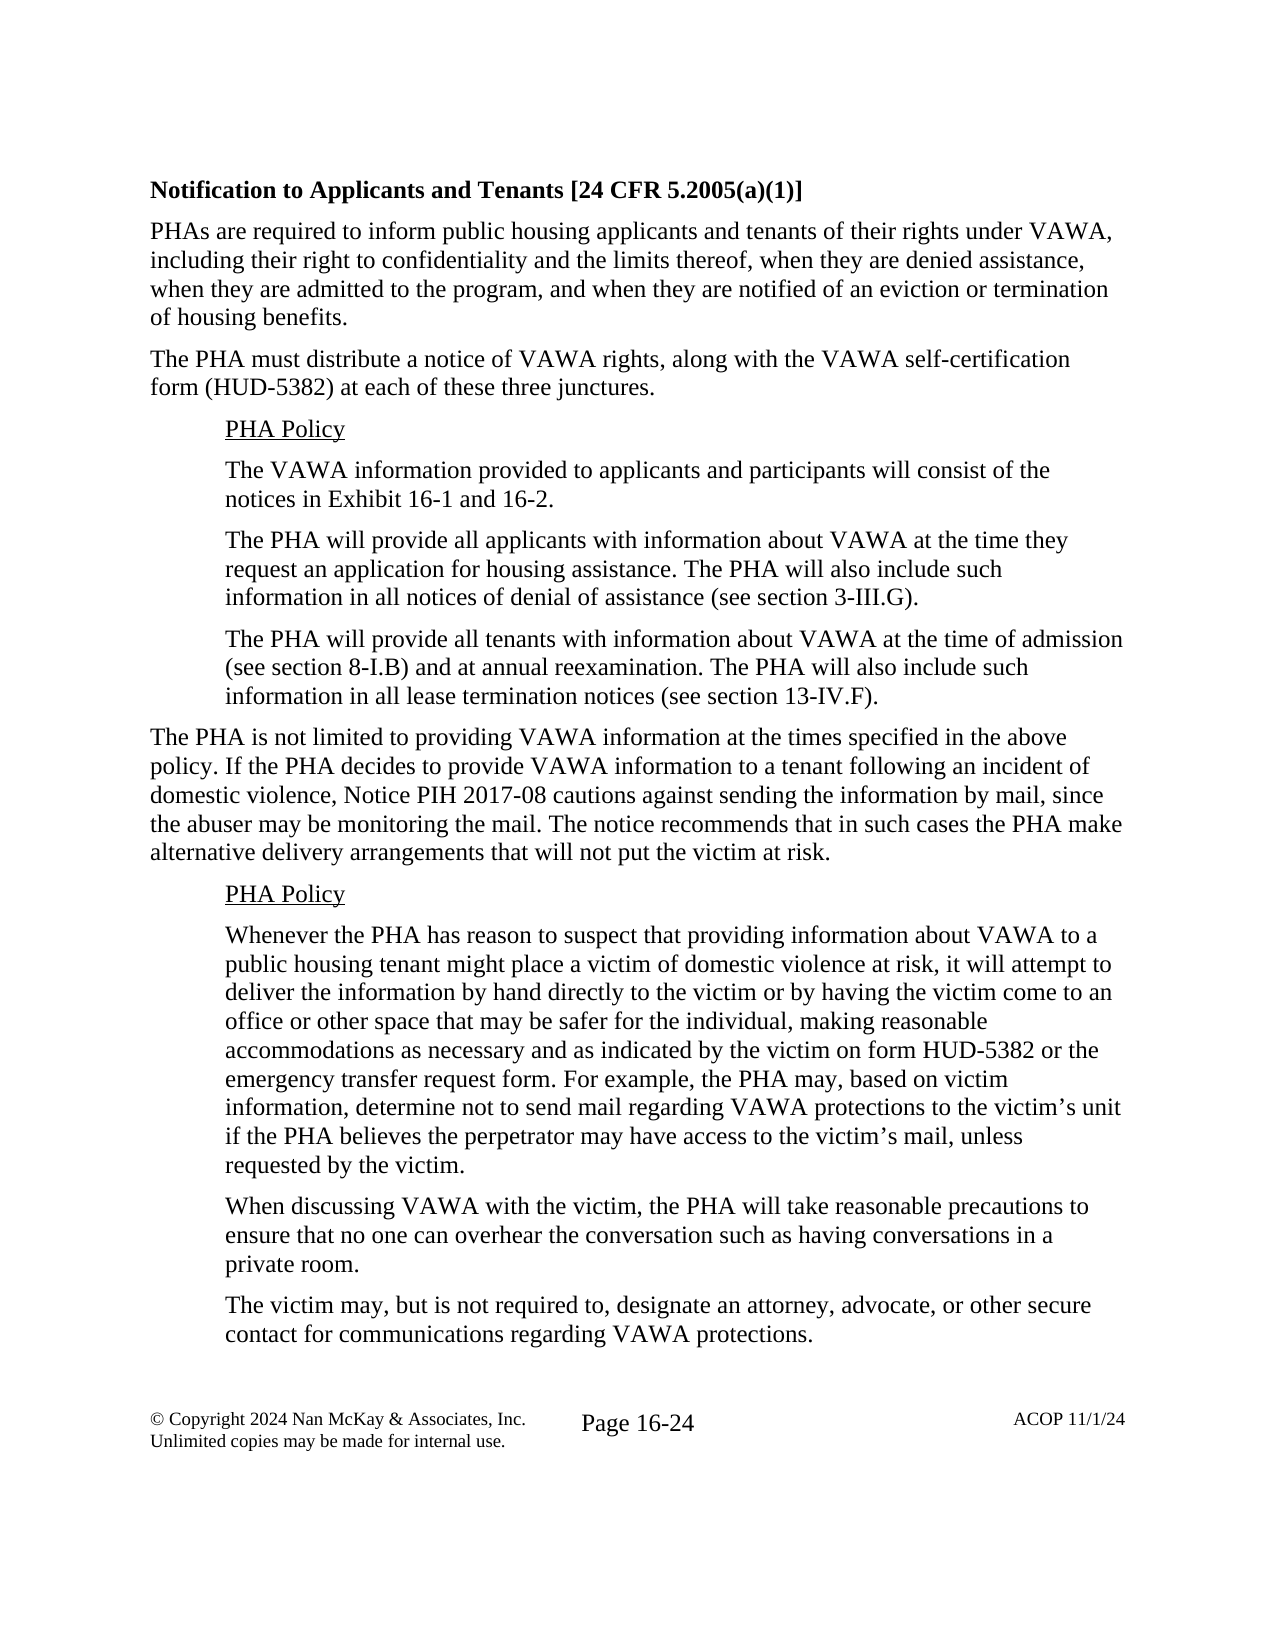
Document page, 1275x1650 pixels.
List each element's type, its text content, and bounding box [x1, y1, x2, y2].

text Whenever the PHA has reason to suspect that providing information about VAWA to a public housing tenant might place a victim of domestic violence at risk, it will attempt to deliver the information by hand directly to the victim or by having the victim come to an office or other space that may be safer for the individual, making reasonable accommodations as necessary and as indicated by the victim on form HUD-5382 or the emergency transfer request form. For example, the PHA may, based on victim information, determine not to send mail regarding VAWA protections to the victim’s unit if the PHA believes the perpetrator may have access to the victim’s mail, unless requested by the victim. [225, 920, 1125, 1179]
text PHA Policy [225, 414, 1125, 442]
text The PHA is not limited to providing VAWA information at the times specified in the above policy. If the PHA decides to provide VAWA information to a tenant following an incident of domestic violence, Notice PIH 2017-08 cautions against sending the information by mail, since the abuser may be monitoring the mail. The notice recommends that in such cases the PHA make alternative delivery arrangements that will not put the victim at risk. [150, 722, 1125, 866]
text The PHA must distribute a notice of VAWA rights, along with the VAWA self-certification form (HUD-5382) at each of these three junctures. [150, 344, 1125, 401]
text PHAs are required to inform public housing applicants and tenants of their rights under VAWA, including their right to confidentiality and the limits thereof, when they are denied assistance, when they are admitted to the program, and when they are notified of an eviction or termination of housing benefits. [150, 216, 1125, 331]
text The PHA will provide all applicants with information about VAWA at the time they request an application for housing assistance. The PHA will also include such information in all notices of denial of assistance (see section 3-III.G). [225, 525, 1125, 611]
text When discussing VAWA with the victim, the PHA will take reasonable precautions to ensure that no one can overhear the conversation such as having conversations in a private room. [225, 1191, 1125, 1277]
text The victim may, but is not required to, designate an attorney, advocate, or other secure contact for communications regarding VAWA protections. [225, 1290, 1125, 1347]
text notices in Exhibit 16-1 and 16-2. [225, 484, 1125, 512]
text The VAWA information provided to applicants and participants will consist of the [225, 455, 1125, 484]
text Notification to Applicants and Tenants [24 CFR 5.2005(a)(1)] [150, 175, 1125, 204]
text The PHA will provide all tenants with information about VAWA at the time of admission (see section 8-I.B) and at annual reexamination. The PHA will also include such information in all lease termination notices (see section 13-IV.F). [225, 624, 1125, 710]
text PHA Policy [225, 879, 1125, 907]
